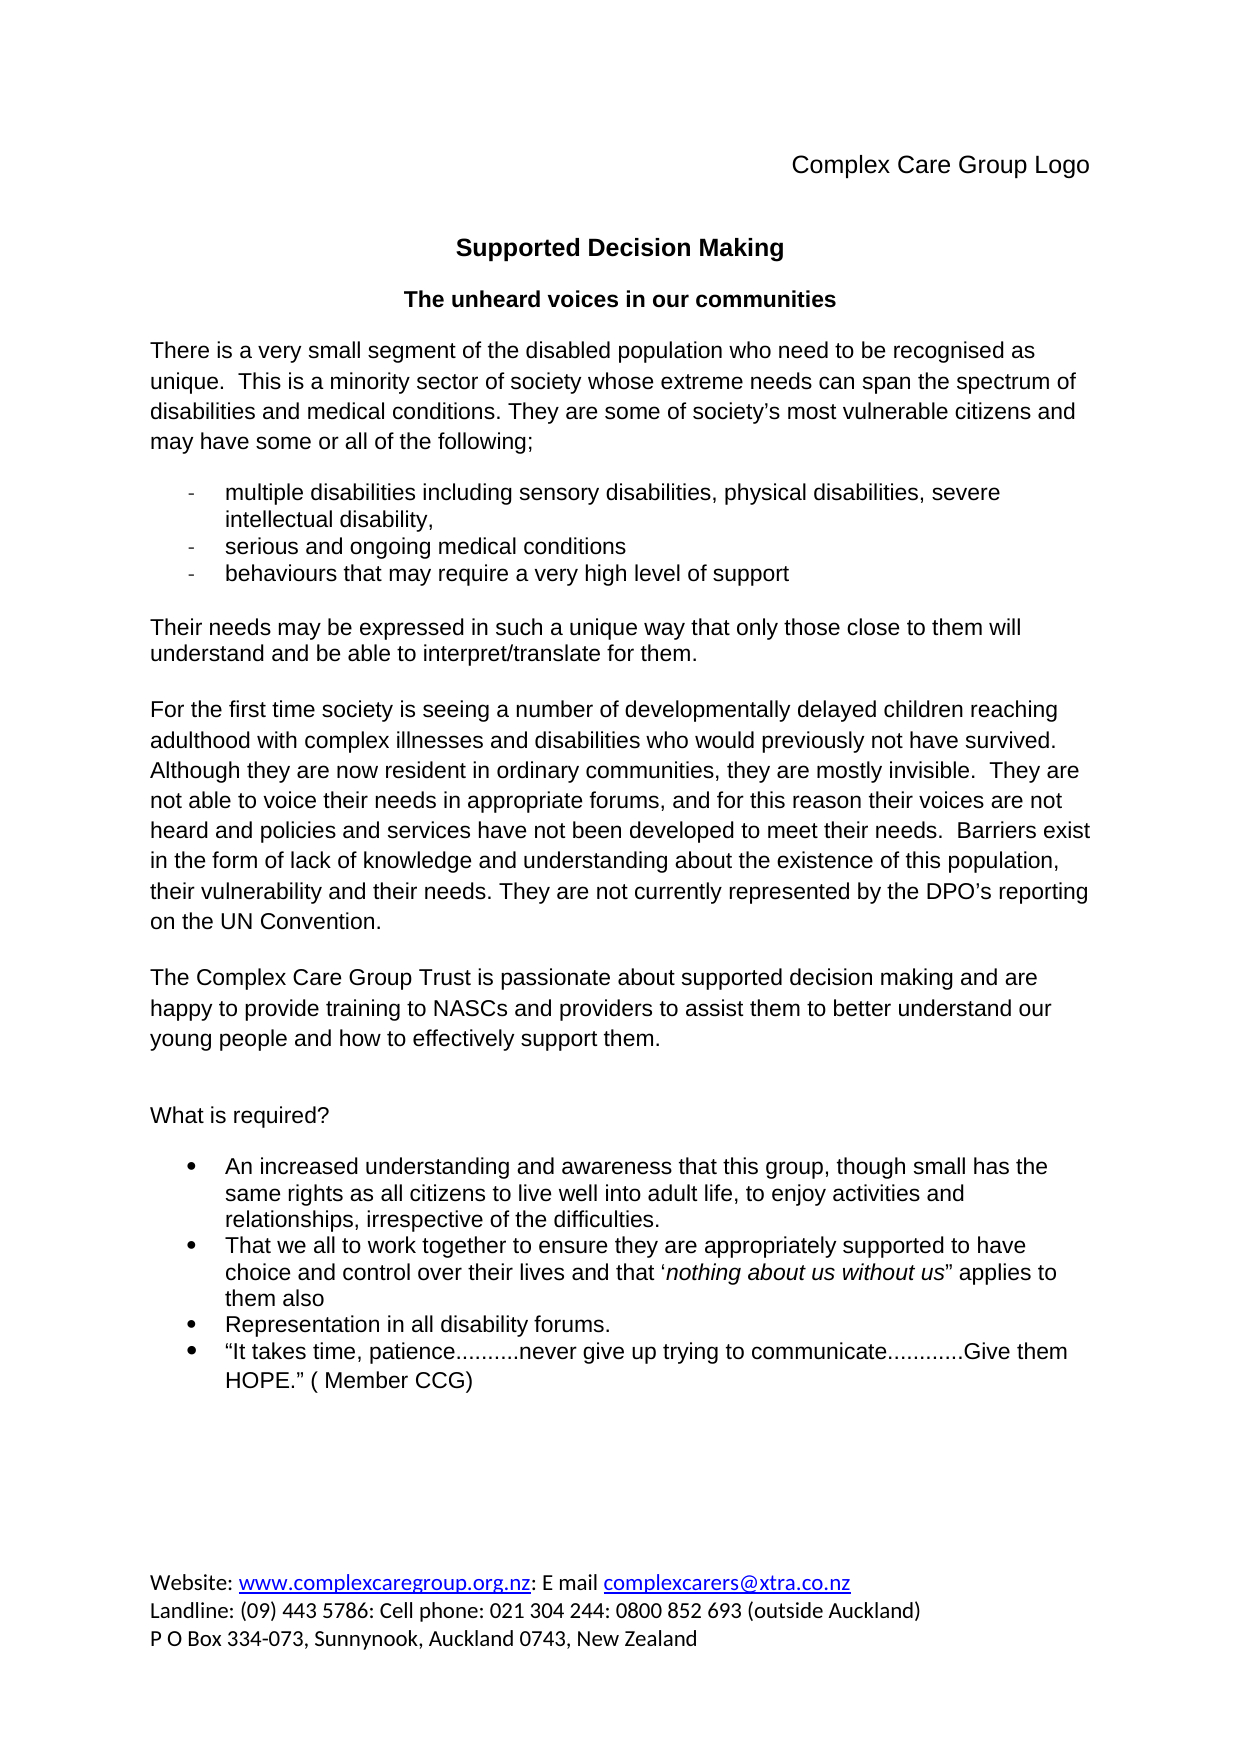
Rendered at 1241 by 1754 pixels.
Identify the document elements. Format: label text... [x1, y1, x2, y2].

text Their needs may be expressed in such a unique way that only those close to them will understand and be able to interpret/translate for them. [150, 613, 1090, 666]
text What is required? [150, 1102, 1090, 1128]
list That we all to work together to ensure they are appropriately supported to have choice and control over their lives and that ‘nothing about us without us” applies to them also [187, 1232, 1090, 1311]
list Representation in all disability forums. [187, 1311, 1090, 1338]
text Supported Decision Making [150, 233, 1090, 261]
text The Complex Care Group Trust is passionate about supported decision making and are happy to provide training to NASCs and providers to assist them to better understand our young people and how to effectively support them. [150, 964, 1090, 1051]
text The unheard voices in our communities [150, 286, 1090, 313]
list multiple disabilities including sensory disabilities, physical disabilities, severe intellectual disability, [187, 479, 1090, 533]
list behaviours that may require a very high level of support [187, 560, 1090, 587]
list serious and ongoing medical conditions [187, 533, 1090, 560]
text For the first time society is seeing a number of developmentally delayed children reaching adulthood with complex illnesses and disabilities who would previously not have survived. Although they are now resident in ordinary communities, they are mostly invisible. They are not able to voice their needs in appropriate forums, and for this reason their voices are not heard and policies and services have not been developed to meet their needs. Barriers exist in the form of lack of knowledge and understanding about the existence of this population, their vulnerability and their needs. They are not currently represented by the DPO’s reporting on the UN Convention. [150, 696, 1090, 934]
list An increased understanding and awareness that this group, though small has the same rights as all citizens to live well into adult life, to enjoy activities and relationships, irrespective of the difficulties. [187, 1153, 1090, 1232]
text There is a very small segment of the disabled population who need to be recognised as unique. This is a minority sector of society whose extreme needs can span the spectrum of disabilities and medical conditions. They are some of society’s most vulnerable citizens and may have some or all of the following; [150, 337, 1090, 454]
list “It takes time, patience..........never give up trying to communicate............Give them HOPE.” ( Member CCG) [187, 1338, 1090, 1393]
text Complex Care Group Logo [150, 150, 1090, 179]
